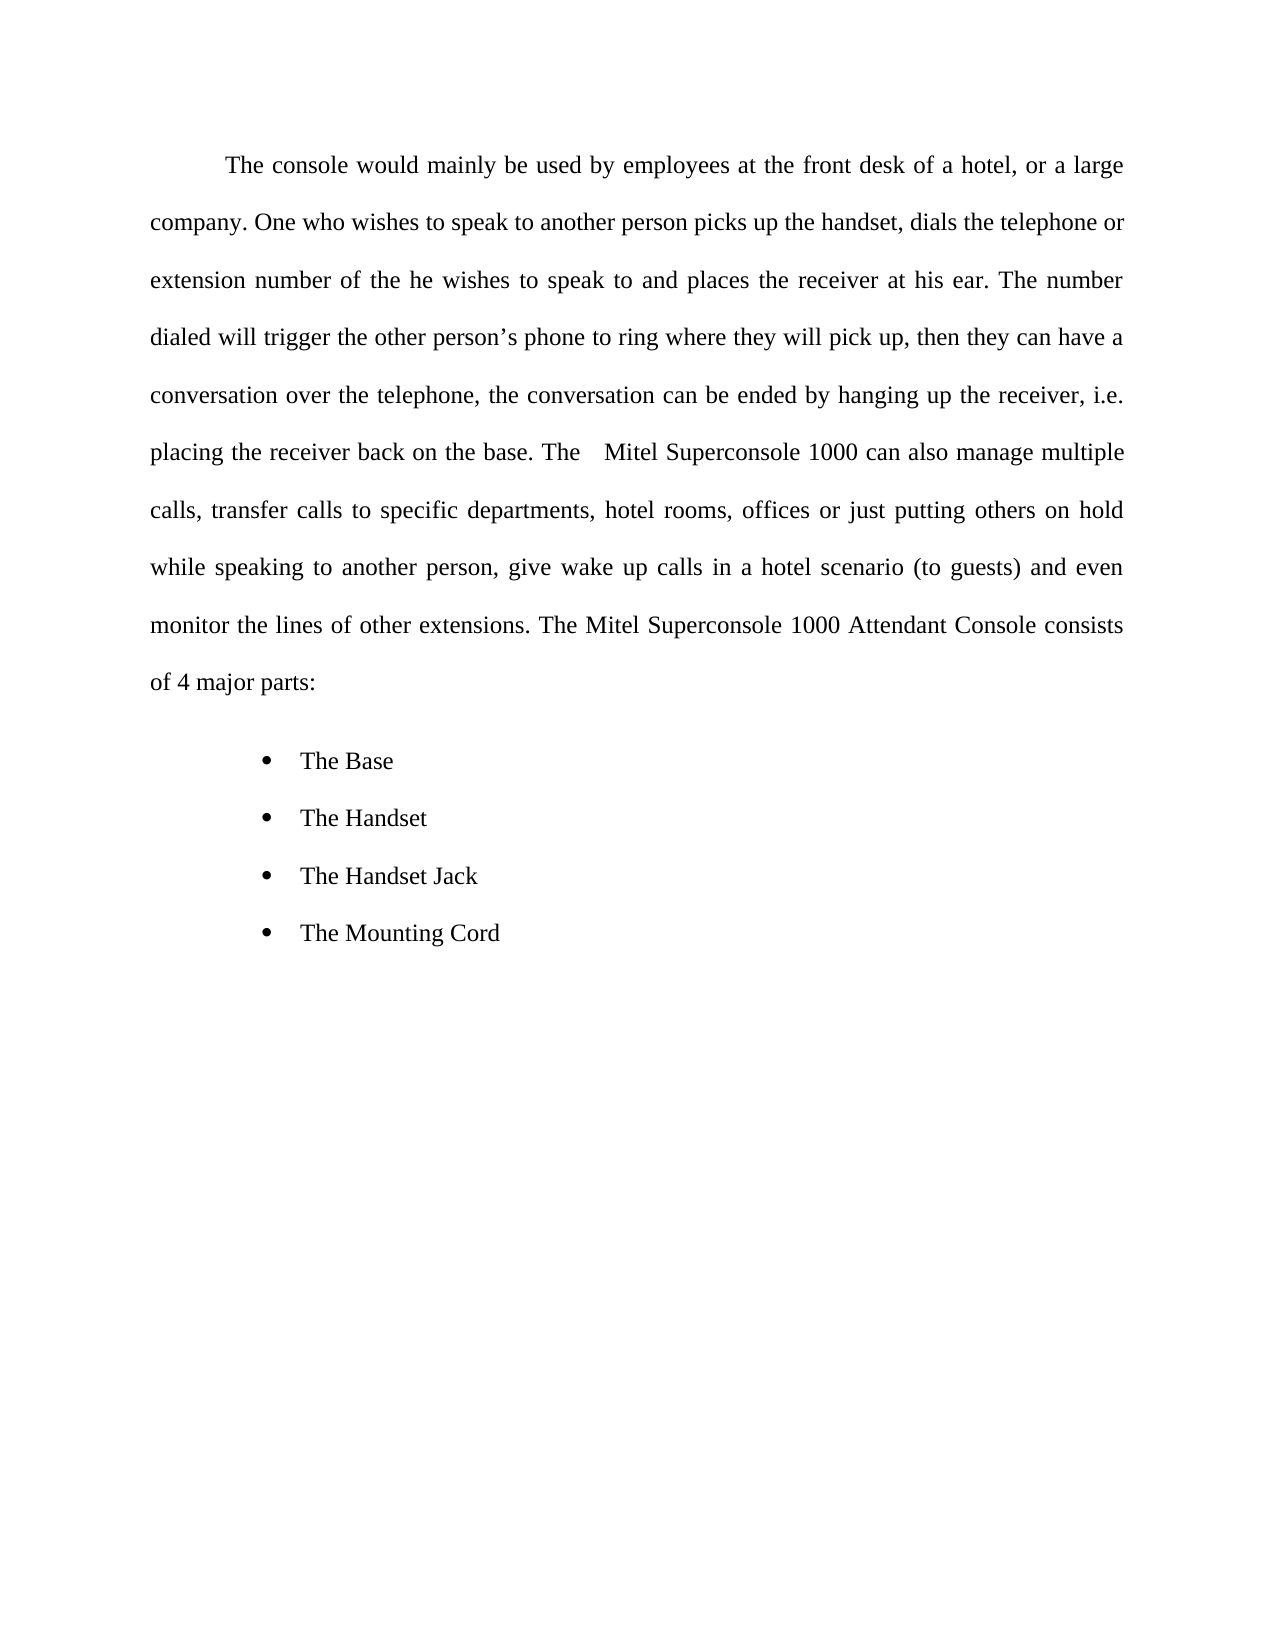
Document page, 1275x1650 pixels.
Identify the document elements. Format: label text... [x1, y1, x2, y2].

text The console would mainly be used by employees at the front desk of a hotel, or a large company. One who wishes to speak to another person picks up the handset, dials the telephone or extension number of the he wishes to speak to and places the receiver at his ear. The number dialed will trigger the other person’s phone to ring where they will pick up, then they can have a conversation over the telephone, the conversation can be ended by hanging up the receiver, i.e. placing the receiver back on the base. The Mitel Superconsole 1000 can also manage multiple calls, transfer calls to specific departments, hotel rooms, offices or just putting others on hold while speaking to another person, give wake up calls in a hotel scenario (to guests) and even monitor the lines of other extensions. The Mitel Superconsole 1000 Attendant Console consists of 4 major parts: [150, 150, 1125, 696]
list The Handset Jack [262, 861, 1125, 889]
list The Handset [262, 803, 1125, 832]
list The Mounting Cord [262, 918, 1125, 947]
list The Base [262, 746, 1125, 774]
